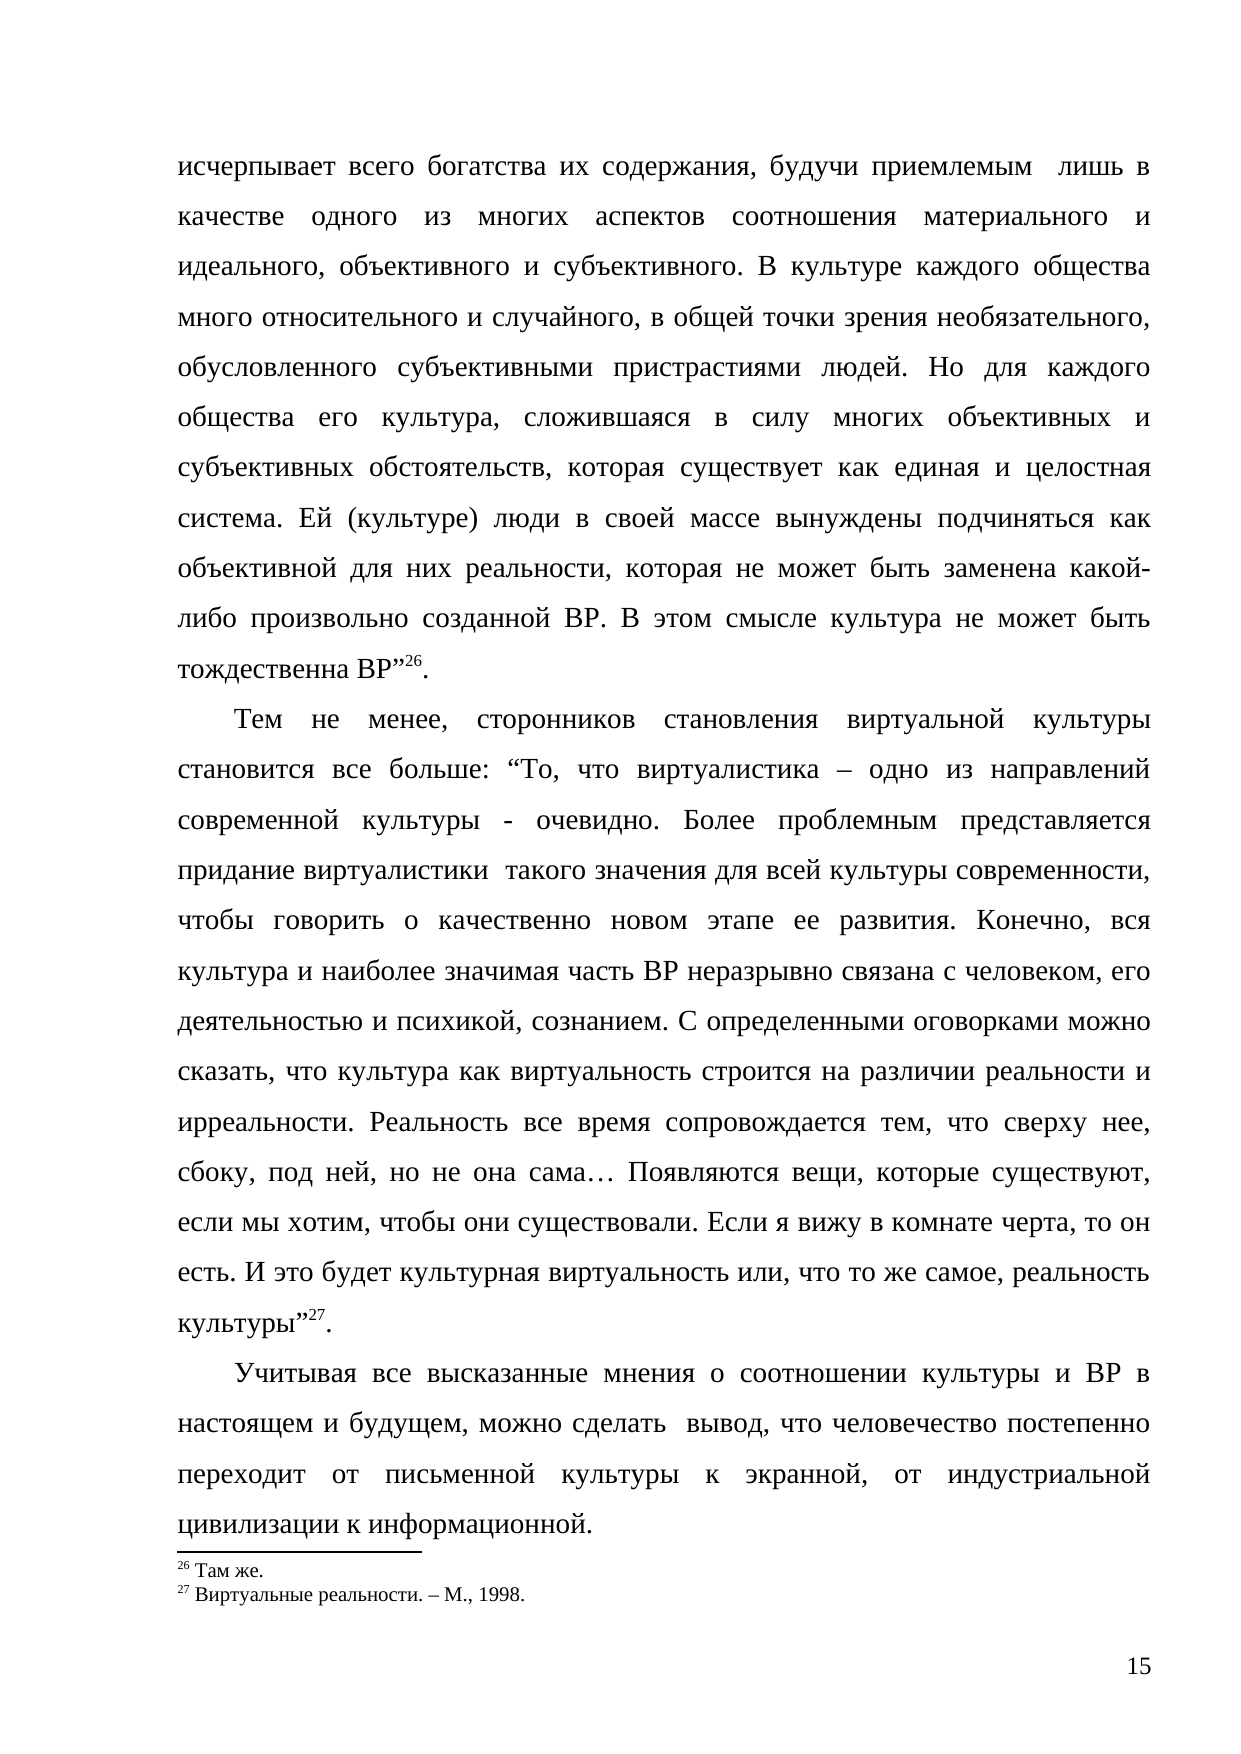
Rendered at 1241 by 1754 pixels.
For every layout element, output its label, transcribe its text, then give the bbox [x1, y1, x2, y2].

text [177, 148, 1152, 684]
text Учитывая все высказанные мнения о соотношении культуры и ВР в настоящем и будущем, можно сделать вывод, что человечество постепенно переходит от письменной культуры к экранной, от индустриальной цивилизации к информационной. [177, 1355, 1152, 1540]
text Тем не менее, сторонников становления виртуальной культуры становится все больше: “То, что виртуалистика – одно из направлений современной культуры - очевидно. Более проблемным представляется придание виртуалистики такого значения для всей культуры современности, чтобы говорить о качественно новом этапе ее развития. Конечно, вся культура и наиболее значимая часть ВР неразрывно связана с человеком, его деятельностью и психикой, сознанием. С определенными оговорками можно сказать, что культура как виртуальность строится на различии реальности и ирреальности. Реальность все время сопровождается тем, что сверху нее, сбоку, под ней, но не она сама… Появляются вещи, которые существуют, если мы хотим, чтобы они существовали. Если я вижу в комнате черта, то он есть. И это будет культурная виртуальность или, что то же самое, реальность культуры”. [177, 701, 1152, 1338]
